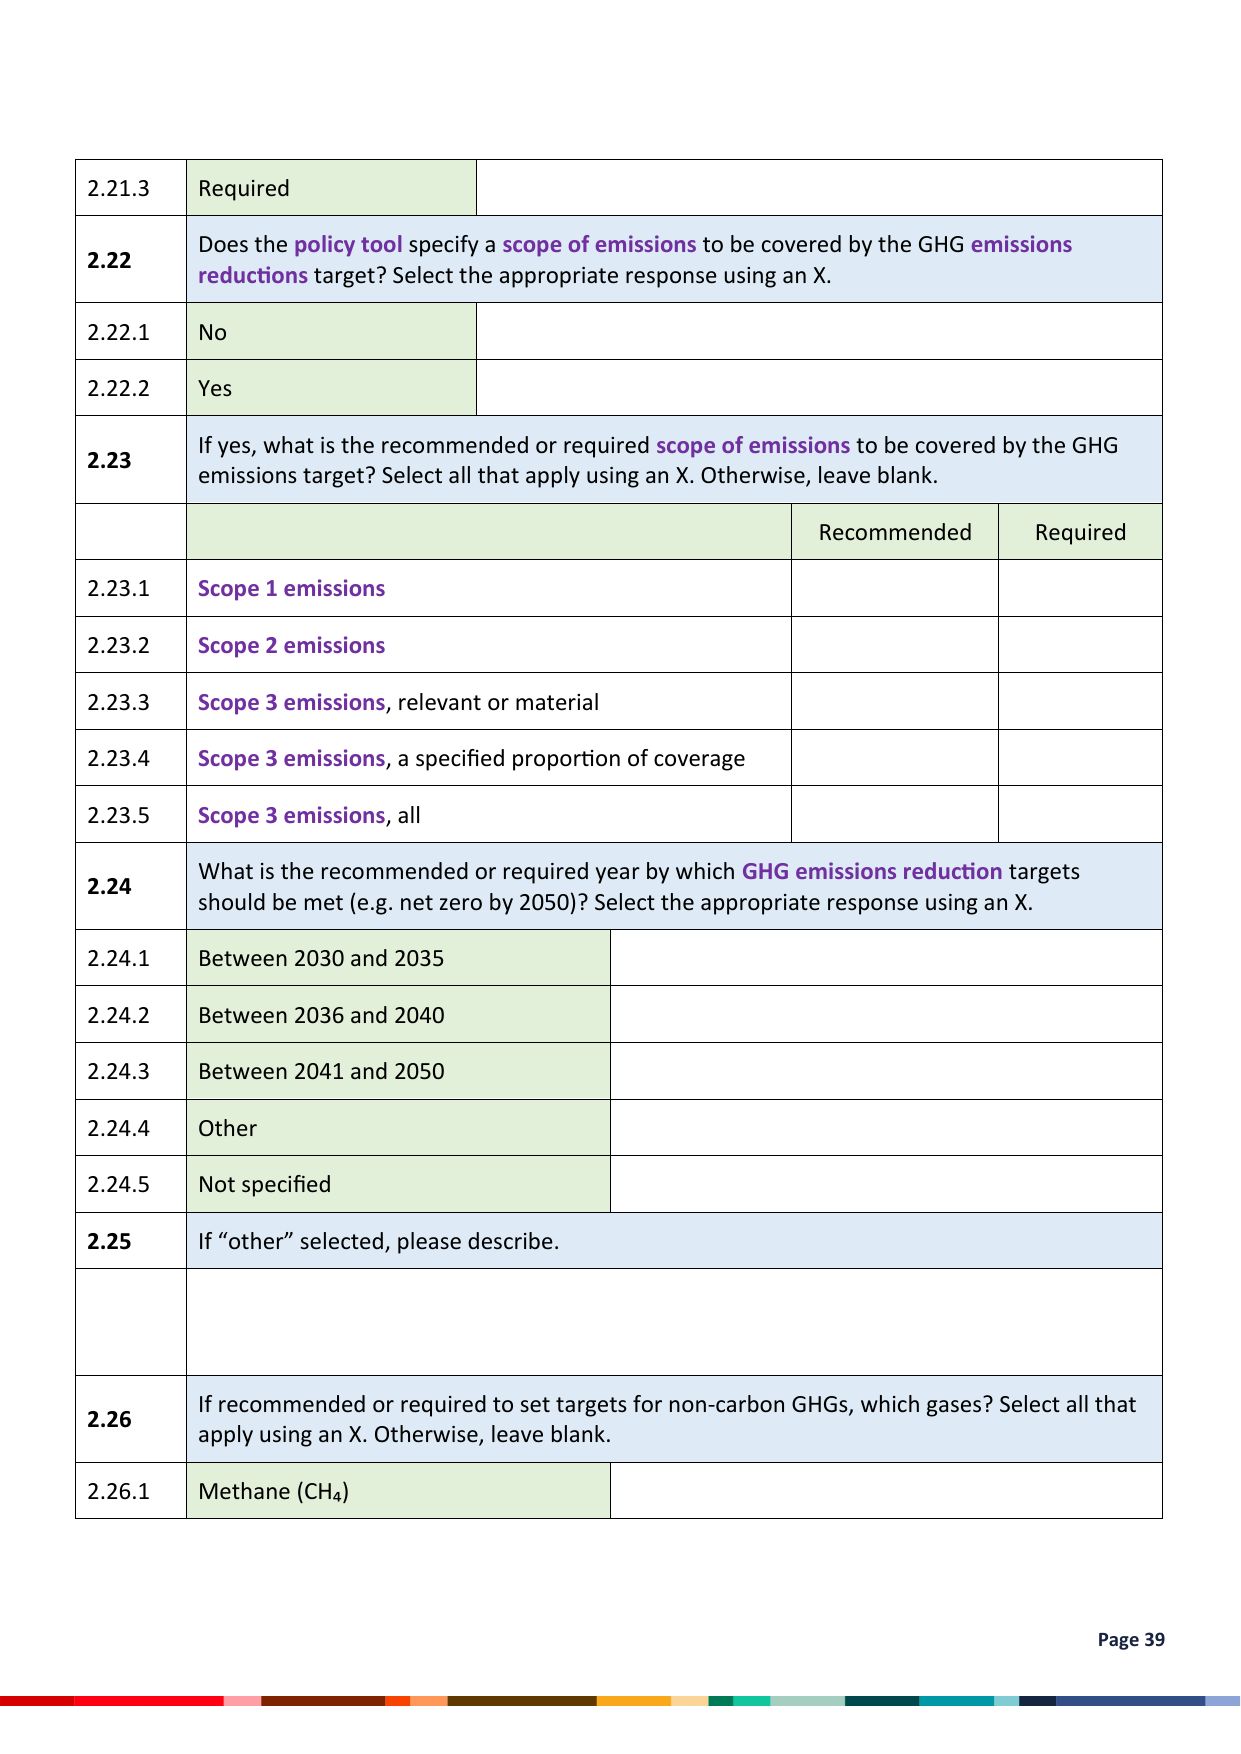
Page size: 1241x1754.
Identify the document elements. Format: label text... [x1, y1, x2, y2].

table_cell [792, 786, 998, 842]
table_cell 2.22.2 [76, 360, 186, 415]
table_cell [76, 1269, 186, 1374]
table_cell [792, 560, 998, 616]
table_cell 2.24.2 [76, 986, 186, 1042]
table_cell Not specified [187, 1156, 610, 1212]
table_cell 2.24.4 [76, 1100, 186, 1155]
table_cell If “other” selected, please describe. [187, 1213, 1162, 1268]
table_cell [999, 730, 1162, 785]
table_cell 2.22.1 [76, 303, 186, 359]
table_cell [611, 930, 1162, 985]
table_cell 2.23 [76, 416, 186, 502]
table_cell Other [187, 1100, 610, 1155]
table_cell Between 2036 and 2040 [187, 986, 610, 1042]
table_cell [611, 1156, 1162, 1212]
table_cell [792, 617, 998, 672]
table_cell [999, 673, 1162, 729]
table_cell 2.23.4 [76, 730, 186, 785]
table_cell Between 2041 and 2050 [187, 1043, 610, 1098]
table_cell [611, 1043, 1162, 1098]
table_cell [792, 730, 998, 785]
table_cell [792, 673, 998, 729]
table_cell 2.22 [76, 216, 186, 302]
table_cell 2.24.3 [76, 1043, 186, 1098]
table_cell Recommended [792, 504, 998, 559]
table_cell 2.24 [76, 843, 186, 929]
table_cell [187, 504, 791, 559]
table_cell What is the recommended or required year by which GHG emissions reduction targets should be met (e.g. net zero by 2050)? Select the appropriate response using an X. [187, 843, 1162, 929]
table_cell 2.24.5 [76, 1156, 186, 1212]
table_cell Between 2030 and 2035 [187, 930, 610, 985]
table_cell [187, 1269, 1162, 1374]
table_cell [477, 360, 1162, 415]
table_cell [477, 303, 1162, 359]
table_cell [611, 986, 1162, 1042]
table_cell [999, 617, 1162, 672]
table_cell 2.23.5 [76, 786, 186, 842]
table_cell 2.24.1 [76, 930, 186, 985]
table_cell [611, 1100, 1162, 1155]
table_cell If yes, what is the recommended or required scope of emissions to be covered by the GHG emissions target? Select all that apply using an X. Otherwise, leave blank. [187, 416, 1162, 502]
table_cell Methane (CH₄) [187, 1463, 610, 1518]
table_cell 2.23.1 [76, 560, 186, 616]
table_cell No [187, 303, 476, 359]
table_cell Scope 1 emissions [187, 560, 791, 616]
table_cell Scope 3 emissions, a specified proportion of coverage [187, 730, 791, 785]
table_cell [999, 786, 1162, 842]
table_cell [477, 160, 1162, 215]
table_cell [611, 1463, 1162, 1518]
table_cell Required [187, 160, 476, 215]
table_cell If recommended or required to set targets for non-carbon GHGs, which gases? Select all that apply using an X. Otherwise, leave blank. [187, 1376, 1162, 1462]
table_cell 2.23.2 [76, 617, 186, 672]
table_cell Scope 3 emissions, relevant or material [187, 673, 791, 729]
table_cell 2.26 [76, 1376, 186, 1462]
table_cell 2.25 [76, 1213, 186, 1268]
table_cell Yes [187, 360, 476, 415]
table_cell Scope 2 emissions [187, 617, 791, 672]
table_cell Required [999, 504, 1162, 559]
table_cell Does the policy tool specify a scope of emissions to be covered by the GHG emissions reductions target? Select the appropriate response using an X. [187, 216, 1162, 302]
table_cell [999, 560, 1162, 616]
table_cell 2.26.1 [76, 1463, 186, 1518]
table_cell 2.23.3 [76, 673, 186, 729]
picture [0, 1696, 1241, 1706]
table_cell [76, 504, 186, 559]
table_cell Scope 3 emissions, all [187, 786, 791, 842]
table_cell 2.21.3 [76, 160, 186, 215]
